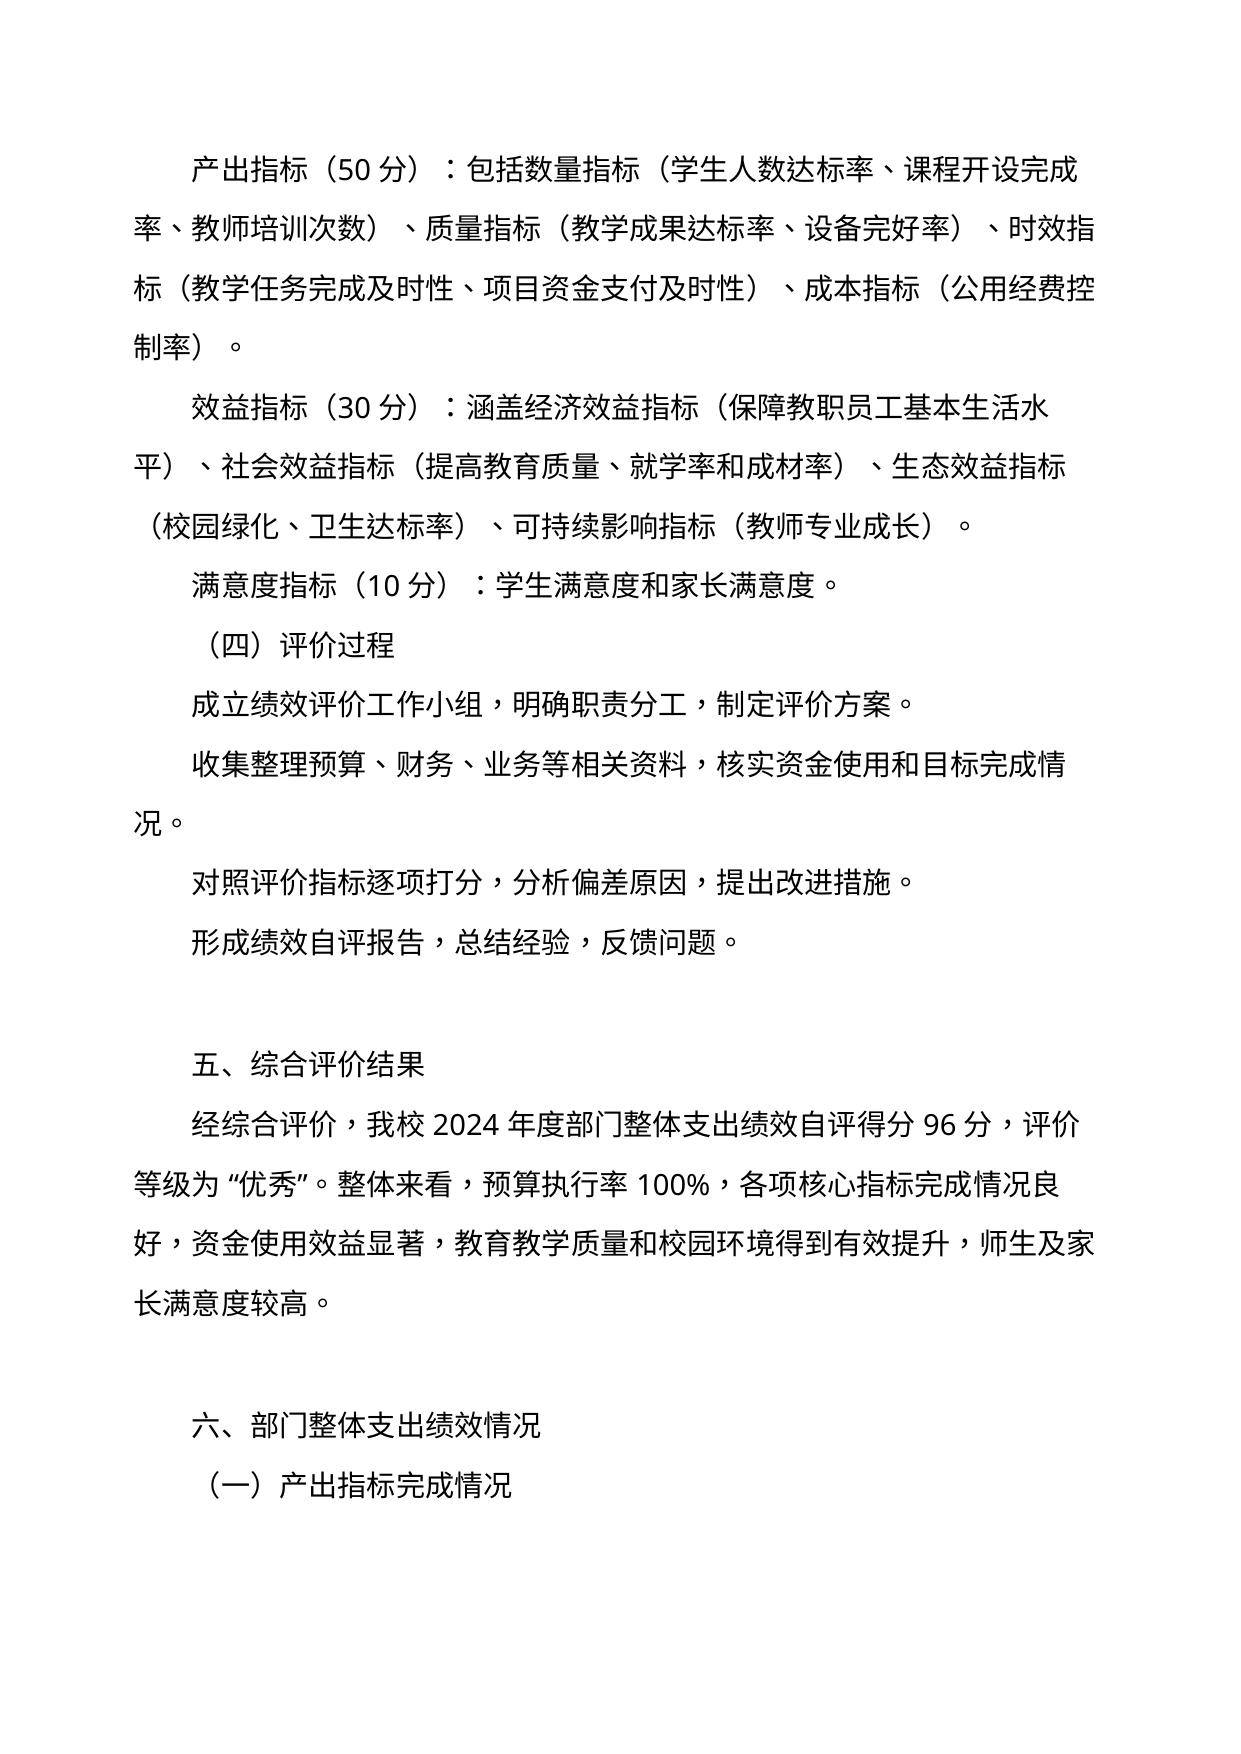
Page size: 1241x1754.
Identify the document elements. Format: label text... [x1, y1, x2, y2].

text 对照评价指标逐项打分，分析偏差原因，提出改进措施。 [133, 863, 1107, 902]
text 六、部门整体支出绩效情况 [133, 1402, 1107, 1444]
text 产出指标（50 分）：包括数量指标（学生人数达标率、课程开设完成率、教师培训次数）、质量指标（教学成果达标率、设备完好率）、时效指标（教学任务完成及时性、项目资金支付及时性）、成本指标（公用经费控制率）。 [133, 149, 1107, 367]
text （四）评价过程 [133, 625, 1107, 664]
text 效益指标（30 分）：涵盖经济效益指标（保障教职员工基本生活水平）、社会效益指标（提高教育质量、就学率和成材率）、生态效益指标（校园绿化、卫生达标率）、可持续影响指标（教师专业成长）。 [133, 387, 1107, 546]
text 五、综合评价结果 [133, 1041, 1107, 1083]
text 经综合评价，我校 2024 年度部门整体支出绩效自评得分 96 分，评价等级为 “优秀”。整体来看，预算执行率 100%，各项核心指标完成情况良好，资金使用效益显著，教育教学质量和校园环境得到有效提升，师生及家长满意度较高。 [133, 1105, 1107, 1323]
text 收集整理预算、财务、业务等相关资料，核实资金使用和目标完成情况。 [133, 744, 1107, 843]
text 成立绩效评价工作小组，明确职责分工，制定评价方案。 [133, 684, 1107, 724]
text （一）产出指标完成情况 [133, 1466, 1107, 1505]
text 满意度指标（10 分）：学生满意度和家长满意度。 [133, 565, 1107, 605]
text 形成绩效自评报告，总结经验，反馈问题。 [133, 922, 1107, 962]
